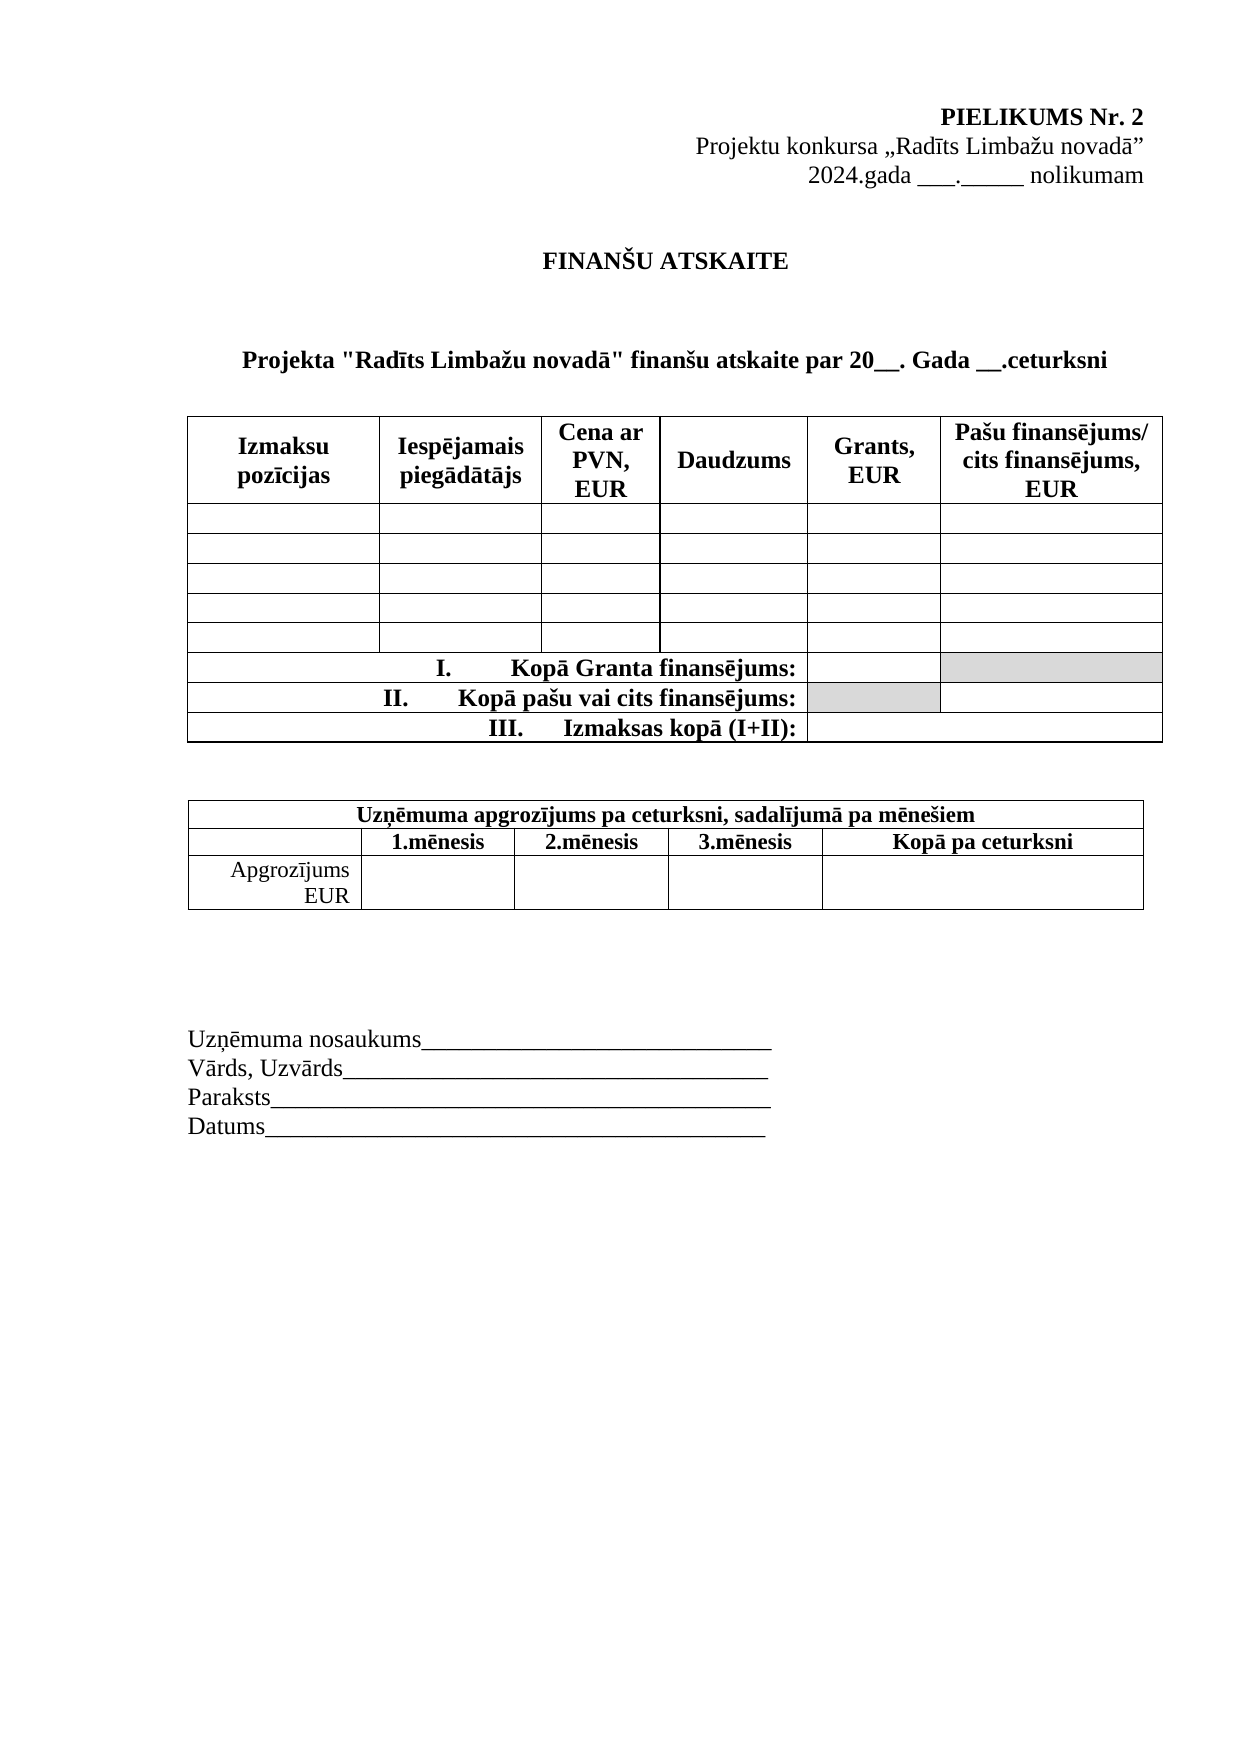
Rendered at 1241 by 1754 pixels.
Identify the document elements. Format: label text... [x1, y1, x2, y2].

table_cell [823, 856, 1143, 908]
table_cell [542, 623, 659, 652]
table_cell [188, 564, 379, 592]
text Uzņēmuma nosaukums____________________________ [187, 1024, 1144, 1053]
table_cell [808, 713, 1162, 741]
table_cell [661, 623, 807, 652]
table_cell [542, 564, 659, 592]
table_cell 1.mēnesis [362, 829, 514, 855]
text Projektu konkursa „Radīts Limbažu novadā” [187, 131, 1144, 160]
table_cell [808, 683, 940, 712]
table_cell [808, 504, 940, 533]
table_cell [808, 653, 940, 682]
table_cell [380, 594, 541, 622]
table_cell [941, 534, 1162, 563]
text PIELIKUMS Nr. 2 [187, 102, 1144, 131]
table_header Projekta "Radīts Limbažu novadā" finanšu atskaite par 20__. Gada __.ceturksni [188, 333, 1162, 416]
table_cell [542, 594, 659, 622]
table_cell 2.mēnesis [515, 829, 668, 855]
table_cell [188, 594, 379, 622]
table_cell [661, 564, 807, 592]
table_cell [188, 504, 379, 533]
table_cell [380, 564, 541, 592]
table_cell [941, 594, 1162, 622]
table_cell [380, 623, 541, 652]
table_cell Daudzums [661, 417, 807, 503]
table_header Uzņēmuma apgrozījums pa ceturksni, sadalījumā pa mēnešiem [189, 801, 1143, 827]
table_cell [941, 504, 1162, 533]
table_cell [941, 564, 1162, 592]
table_cell [941, 653, 1162, 682]
table_cell Iespējamais piegādātājs [380, 417, 541, 503]
table_cell [941, 623, 1162, 652]
table_cell [515, 856, 668, 908]
text 2024.gada ___._____ nolikumam [187, 160, 1144, 189]
table_cell [380, 534, 541, 563]
table_cell [542, 504, 659, 533]
table_cell Izmaksas kopā (I+II): [188, 713, 807, 741]
table_cell Apgrozījums EUR [189, 856, 361, 908]
table_cell Kopā pašu vai cits finansējums: [188, 683, 807, 712]
table_cell [941, 683, 1162, 712]
text Vārds, Uzvārds__________________________________ [187, 1053, 1144, 1082]
table_cell [362, 856, 514, 908]
table_cell [808, 564, 940, 592]
table_cell Grants, EUR [808, 417, 940, 503]
table_cell [380, 504, 541, 533]
table_cell 3.mēnesis [669, 829, 822, 855]
table_cell [808, 594, 940, 622]
table_cell [188, 623, 379, 652]
table_cell Kopā Granta finansējums: [188, 653, 807, 682]
table_cell [808, 623, 940, 652]
table_cell [188, 534, 379, 563]
text FINANŠU ATSKAITE [187, 246, 1144, 275]
table_cell Izmaksu pozīcijas [188, 417, 379, 503]
table_cell [661, 594, 807, 622]
table_cell [661, 534, 807, 563]
table_cell Pašu finansējums/ cits finansējums, EUR [941, 417, 1162, 503]
text Paraksts________________________________________ [187, 1082, 1144, 1111]
table_cell Cena ar PVN, EUR [542, 417, 659, 503]
table_cell Kopā pa ceturksni [823, 829, 1143, 855]
table_cell [661, 504, 807, 533]
table_cell [542, 534, 659, 563]
table_cell [669, 856, 822, 908]
text Datums________________________________________ [187, 1111, 1144, 1139]
table_cell [808, 534, 940, 563]
table_cell [189, 829, 361, 855]
